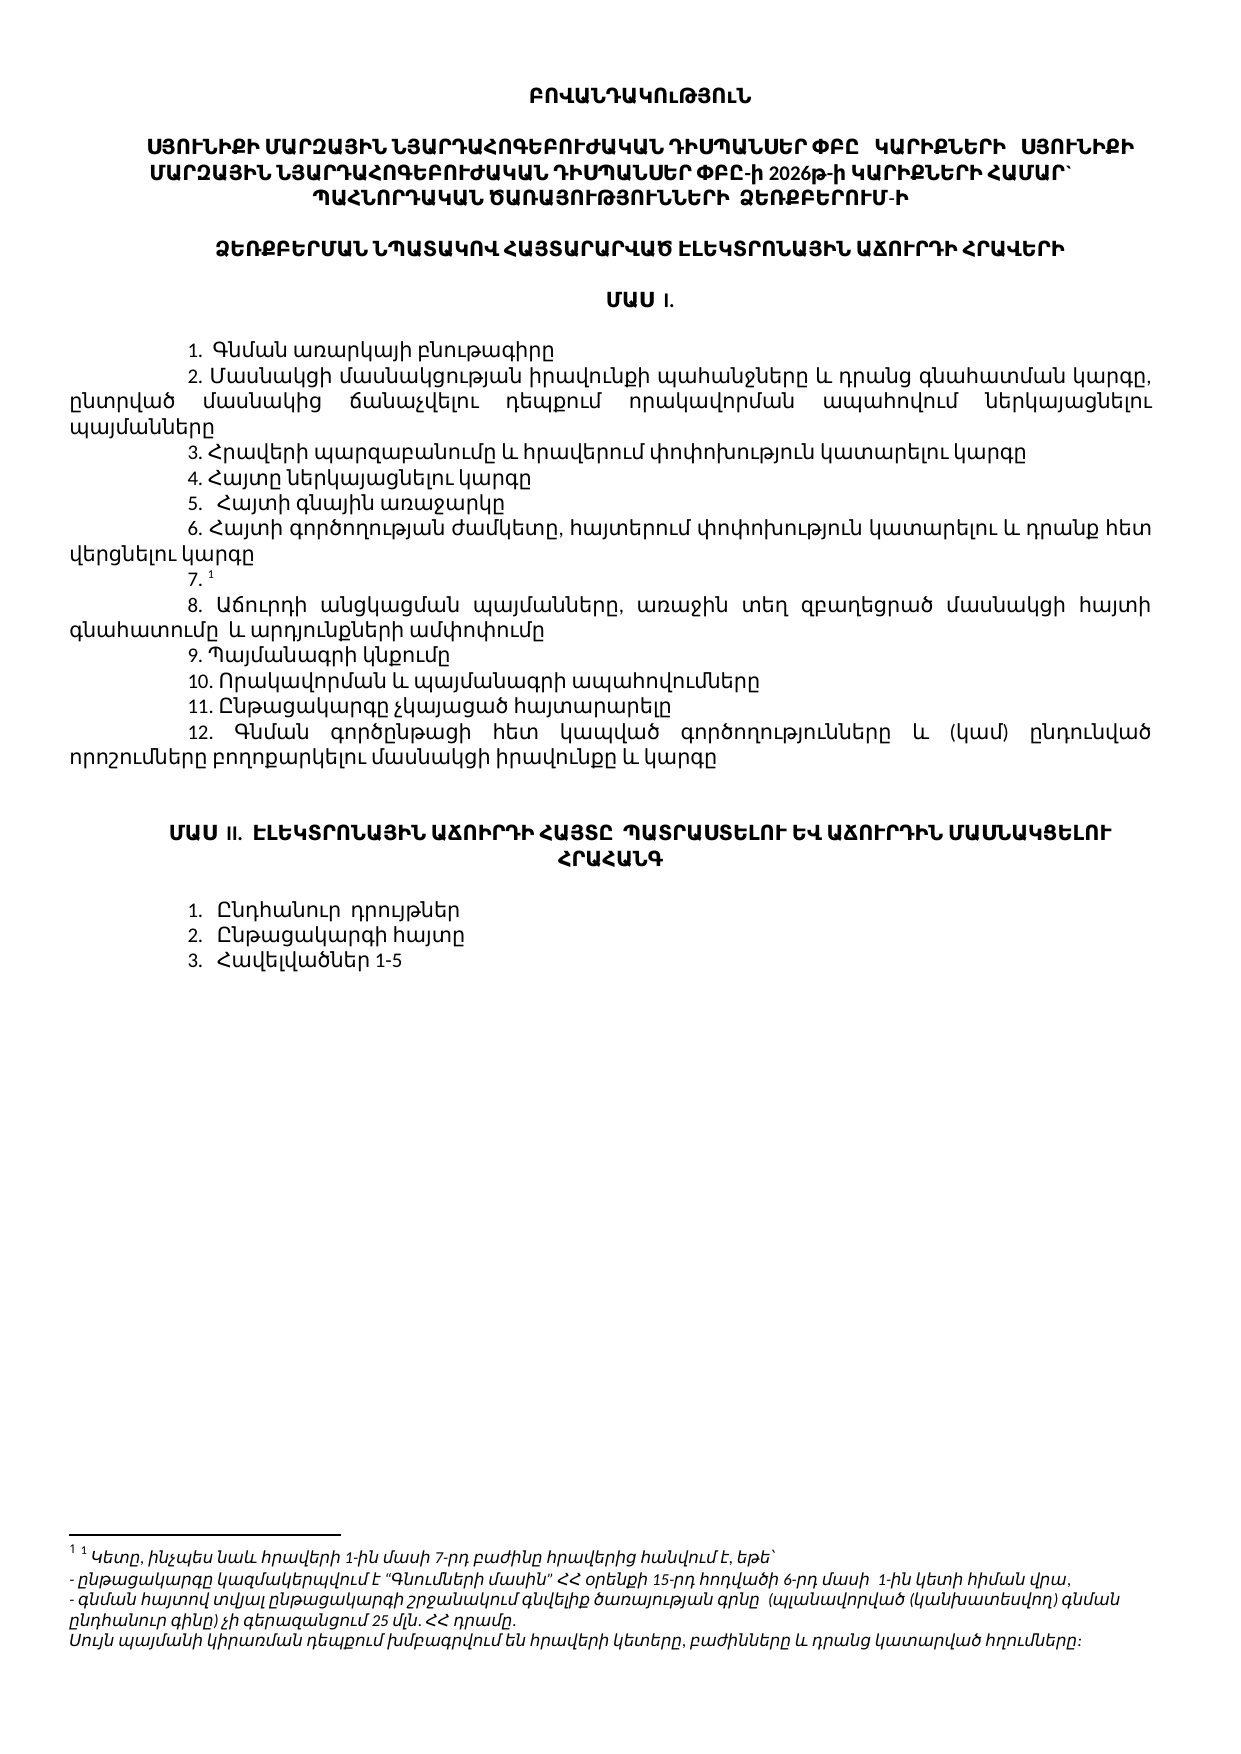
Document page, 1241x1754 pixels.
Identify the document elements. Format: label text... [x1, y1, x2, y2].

text ՄԱՍ II. ԷԼԵԿՏՐՈՆԱՅԻՆ ԱՃՈԻՐԴԻ ՀԱՅՏԸ ՊԱՏՐԱՍՏԵԼՈՒ ԵՎ ԱՃՈՒՐԴԻՆ ՄԱՍՆԱԿՑԵԼՈՒ ՀՐԱՀԱՆԳ [69, 821, 1152, 871]
text ՁԵՌՔԲԵՐՄԱՆ ՆՊԱՏԱԿՈՎ ՀԱՅՏԱՐԱՐՎԱԾ ԷԼԵԿՏՐՈՆԱՅԻՆ ԱՃՈՒՐԴԻ ՀՐԱՎԵՐԻ [69, 236, 1152, 261]
text 5. Հայտի գնային առաջարկը [69, 490, 1152, 516]
text 6. Հայտի գործողության ժամկետը, հայտերում փոփոխություն կատարելու և դրանք հետ վերցնելու կարգը [69, 516, 1152, 566]
text 12. Գնման գործընթացի հետ կապված գործողությունները և (կամ) ընդունված որոշումները բողոքարկելու մասնակցի իրավունքը և կարգը [69, 719, 1152, 770]
text 4. Հայտը ներկայացնելու կարգը [69, 465, 1152, 490]
text 9. Պայմանագրի կնքումը [69, 643, 1152, 668]
text 11. Ընթացակարգը չկայացած հայտարարելը [69, 693, 1152, 719]
text 3. Հավելվածներ 1-5 [69, 948, 1152, 973]
text 1. Ընդհանուր դրույթներ [69, 897, 1152, 922]
text 7. [69, 566, 1152, 592]
text 3. Հրավերի պարզաբանումը և հրավերում փոփոխություն կատարելու կարգը [69, 439, 1152, 465]
text 1. Գնման առարկայի բնութագիրը [69, 338, 1152, 363]
text 10. Որակավորման և պայմանագրի ապահովումները [69, 668, 1152, 693]
text 8. Աճուրդի անցկացման պայմանները, առաջին տեղ զբաղեցրած մասնակցի հայտի գնահատումը և արդյունքների ամփոփումը [69, 592, 1152, 643]
text 2. Ընթացակարգի հայտը [69, 922, 1152, 948]
text ՄԱՍ I. [69, 287, 1152, 312]
text 2. Մասնակցի մասնակցության իրավունքի պահանջները և դրանց գնահատման կարգը, ընտրված մասնակից ճանաչվելու դեպքում որակավորման ապահովում ներկայացնելու պայմանները [69, 363, 1152, 439]
text ԲՈՎԱՆԴԱԿՈւԹՅՈւՆ [69, 83, 1152, 109]
text ՍՅՈՒՆԻՔԻ ՄԱՐԶԱՅԻՆ ՆՅԱՐԴԱՀՈԳԵԲՈՒԺԱԿԱՆ ԴԻՍՊԱՆՍԵՐ ՓԲԸ ԿԱՐԻՔՆԵՐԻ ՍՅՈՒՆԻՔԻ ՄԱՐԶԱՅԻՆ ՆՅԱՐԴԱՀՈԳԵԲՈՒԺԱԿԱՆ ԴԻՍՊԱՆՍԵՐ ՓԲԸ-ի 2026թ-ի ԿԱՐԻՔՆԵՐԻ ՀԱՄԱՐ` ՊԱՀՆՈՐԴԱԿԱՆ ԾԱՌԱՅՈՒԹՅՈՒՆՆԵՐԻ ՁԵՌՔԲԵՐՈՒՄ-Ի [69, 134, 1152, 211]
